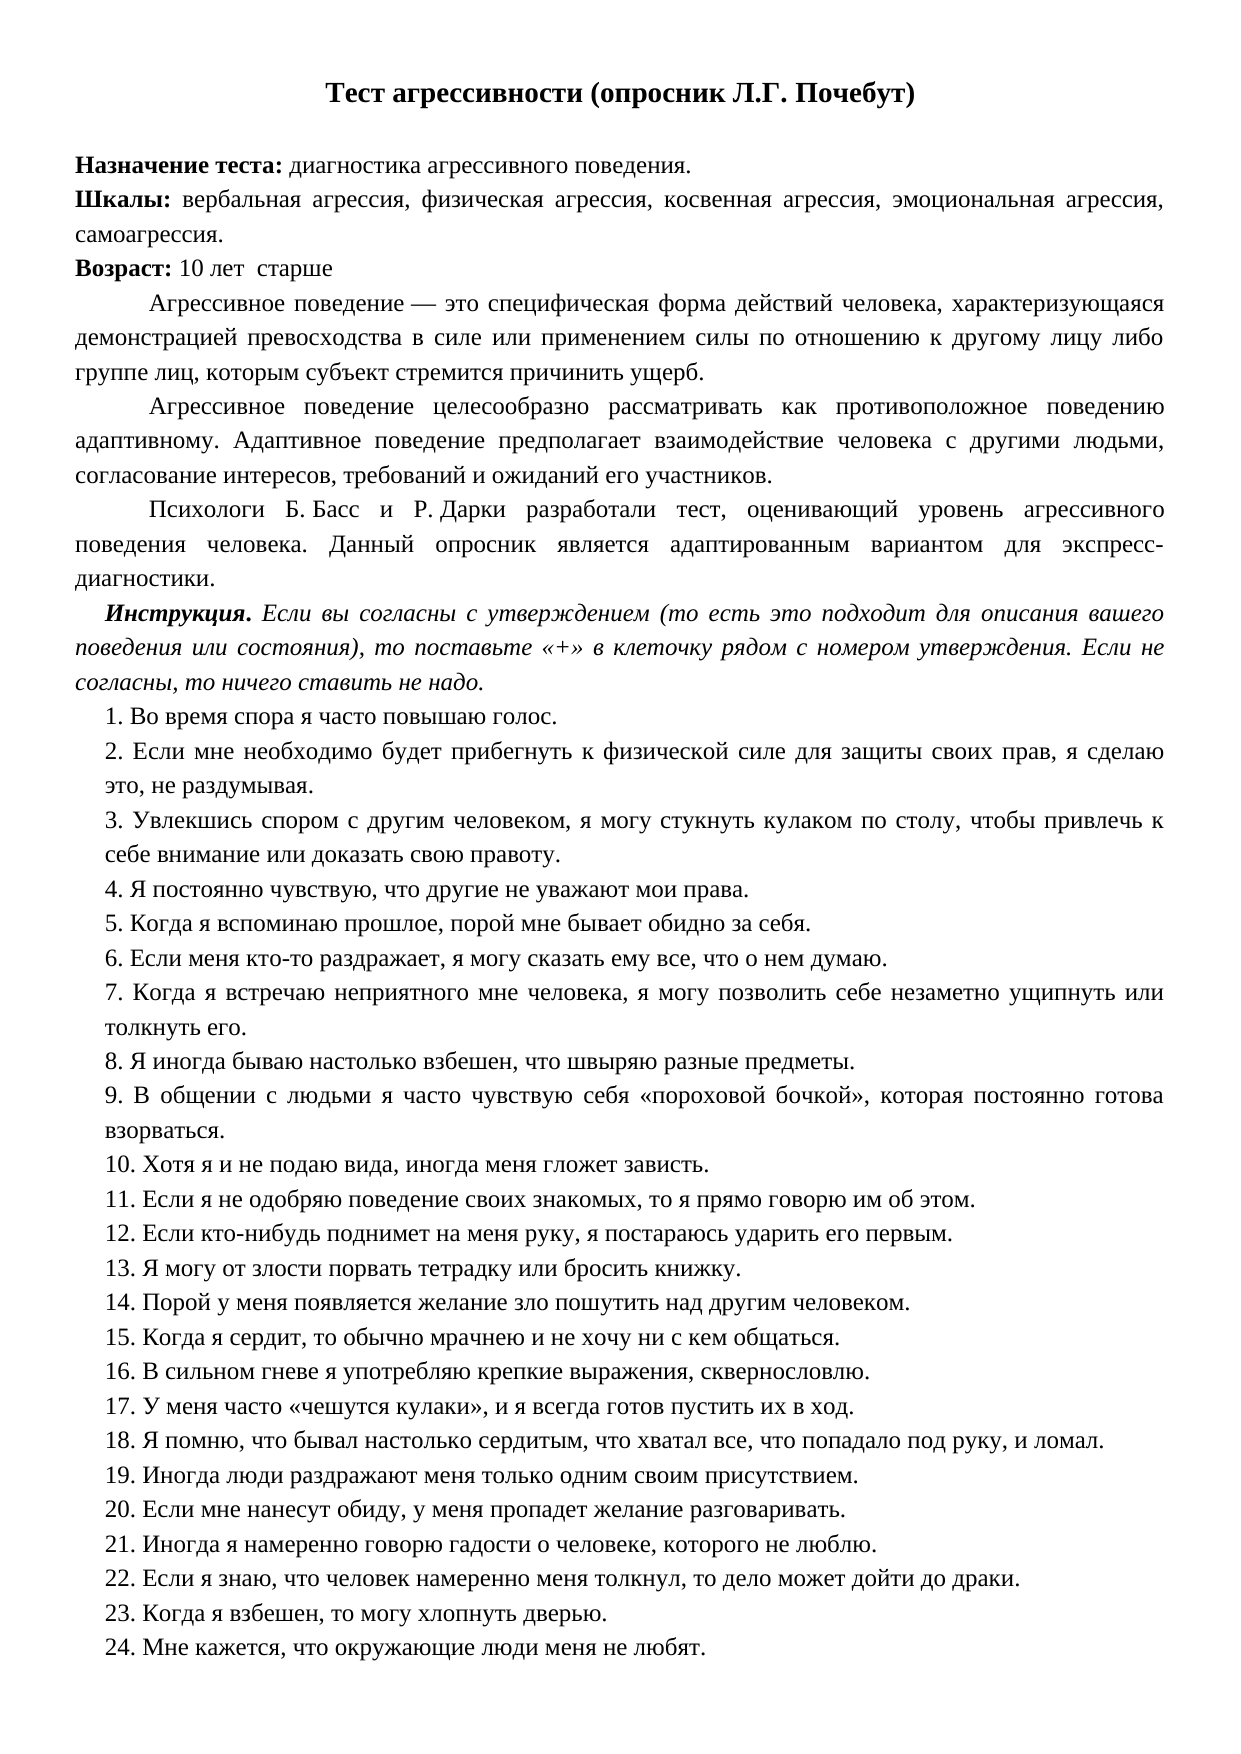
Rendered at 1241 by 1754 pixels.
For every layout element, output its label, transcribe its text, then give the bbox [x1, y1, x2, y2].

text Психологи Б. Басс и Р. Дарки разработали тест, оценивающий уровень агрессивного поведения человека. Данный опросник является адаптированным вариантом для экспресс-диагностики. [75, 494, 1165, 592]
text Тест агрессивности (опросник Л.Г. Почебут) [75, 75, 1165, 108]
text 18. Я помню, что бывал настолько сердитым, что хватал все, что попадало под руку, и ломал. [104, 1425, 1165, 1454]
text 21. Иногда я намеренно говорю гадости о человеке, которого не люблю. [104, 1529, 1165, 1558]
text 5. Когда я вспоминаю прошлое, порой мне бывает обидно за себя. [104, 908, 1165, 937]
text 12. Если кто-нибудь поднимет на меня руку, я постараюсь ударить его первым. [104, 1218, 1165, 1247]
text 23. Когда я взбешен, то могу хлопнуть дверью. [104, 1598, 1165, 1627]
text 11. Если я не одобряю поведение своих знакомых, то я прямо говорю им об этом. [104, 1184, 1165, 1213]
text Агрессивное поведение — это специфическая форма действий человека, характеризующаяся демонстрацией превосходства в силе или применением силы по отношению к другому лицу либо группе лиц, которым субъект стремится причинить ущерб. [75, 288, 1165, 385]
text 15. Когда я сердит, то обычно мрачнею и не хочу ни с кем общаться. [104, 1322, 1165, 1351]
text 2. Если мне необходимо будет прибегнуть к физической силе для защиты своих прав, я сделаю это, не раздумывая. [104, 736, 1165, 799]
text Агрессивное поведение целесообразно рассматривать как противоположное поведению адаптивному. Адаптивное поведение предполагает взаимодействие человека с другими людьми, согласование интересов, требований и ожиданий его участников. [75, 391, 1165, 489]
text 9. В общении с людьми я часто чувствую себя «пороховой бочкой», которая постоянно готова взорваться. [104, 1081, 1165, 1144]
text 13. Я могу от злости порвать тетрадку или бросить книжку. [104, 1253, 1165, 1282]
text 8. Я иногда бываю настолько взбешен, что швыряю разные предметы. [104, 1046, 1165, 1075]
text 24. Мне кажется, что окружающие люди меня не любят. [104, 1632, 1165, 1661]
text 19. Иногда люди раздражают меня только одним своим присутствием. [104, 1460, 1165, 1489]
text 10. Хотя я и не подаю вида, иногда меня гложет зависть. [104, 1149, 1165, 1178]
text 16. В сильном гневе я употребляю крепкие выражения, сквернословлю. [104, 1356, 1165, 1385]
text 20. Если мне нанесут обиду, у меня пропадет желание разговаривать. [104, 1494, 1165, 1523]
text 3. Увлекшись спором с другим человеком, я могу стукнуть кулаком по столу, чтобы привлечь к себе внимание или доказать свою правоту. [104, 805, 1165, 868]
text 14. Порой у меня появляется желание зло пошутить над другим человеком. [104, 1287, 1165, 1316]
text Назначение теста: диагностика агрессивного поведения. [75, 150, 1165, 178]
text 4. Я постоянно чувствую, что другие не уважают мои права. [104, 874, 1165, 902]
text Инструкция. Если вы согласны с утверждением (то есть это подходит для описания вашего поведения или состояния), то поставьте «+» в клеточку рядом с номером утверждения. Если не согласны, то ничего ставить не надо. [75, 598, 1165, 696]
text 6. Если меня кто-то раздражает, я могу сказать ему все, что о нем думаю. [104, 943, 1165, 971]
text 7. Когда я встречаю неприятного мне человека, я могу позволить себе незаметно ущипнуть или толкнуть его. [104, 977, 1165, 1040]
text 1. Во время спора я часто повышаю голос. [104, 701, 1165, 730]
text Шкалы: вербальная агрессия, физическая агрессия, косвенная агрессия, эмоциональная агрессия, самоагрессия. [75, 184, 1165, 247]
text 17. У меня часто «чешутся кулаки», и я всегда готов пустить их в ход. [104, 1391, 1165, 1420]
text 22. Если я знаю, что человек намеренно меня толкнул, то дело может дойти до драки. [104, 1563, 1165, 1592]
text Возраст: 10 лет старше [75, 253, 1165, 282]
